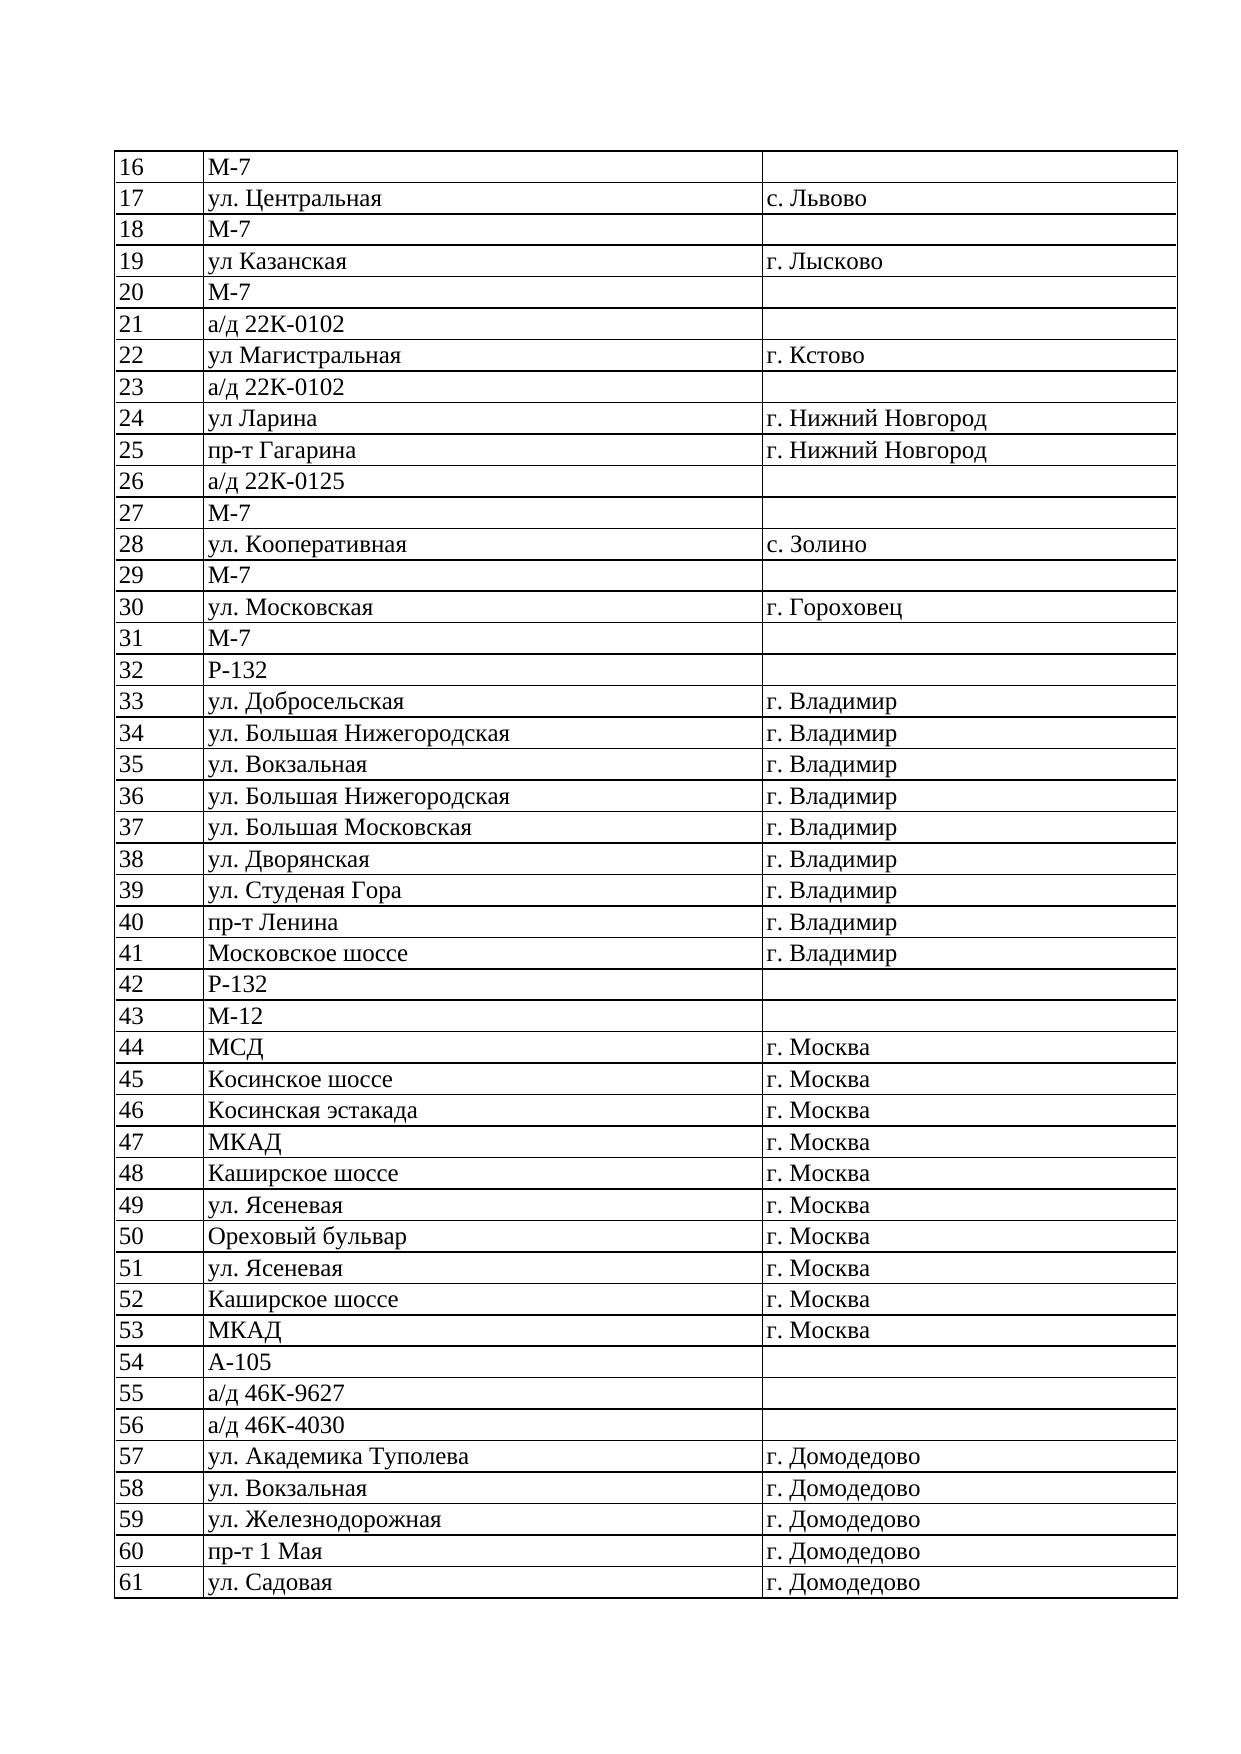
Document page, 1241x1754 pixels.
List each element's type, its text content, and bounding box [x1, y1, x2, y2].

table_cell г. Москва [763, 1314, 1177, 1345]
table_cell 31 [115, 623, 203, 653]
table_cell 27 [115, 497, 203, 527]
table_cell ул Магистральная [204, 340, 762, 370]
table_cell г. Владимир [763, 685, 1177, 716]
table_cell 39 [115, 875, 203, 905]
table_cell М-7 [204, 215, 762, 244]
table_cell ул. Добросельская [204, 686, 762, 716]
table_cell а/д 46К-4030 [204, 1410, 762, 1440]
table_cell ул. Дворянская [204, 844, 762, 873]
table_cell г. Домодедово [763, 1440, 1177, 1471]
table_cell М-7 [204, 561, 762, 590]
table_cell МКАД [204, 1316, 762, 1345]
table_cell ул. Ясеневая [204, 1253, 762, 1282]
table_cell пр-т 1 Мая [204, 1536, 762, 1566]
table_cell 25 [115, 434, 203, 464]
table_cell 36 [115, 780, 203, 811]
table_cell МКАД [204, 1127, 762, 1157]
table_cell М-7 [204, 152, 762, 181]
table_cell ул. Центральная [204, 183, 762, 213]
table_cell [763, 276, 1177, 307]
table_cell 42 [115, 969, 203, 999]
table_cell 45 [115, 1063, 203, 1094]
table_cell 52 [115, 1284, 203, 1314]
table_cell г. Владимир [763, 905, 1177, 936]
table_cell г. Нижний Новгород [763, 402, 1177, 433]
table_cell [763, 307, 1177, 339]
table_cell 35 [115, 749, 203, 779]
table_cell а/д 22К-0102 [204, 309, 762, 339]
table_cell Р-132 [204, 655, 762, 685]
table_cell г. Нижний Новгород [763, 433, 1177, 464]
table_cell [763, 152, 1177, 181]
table_cell г. Москва [763, 1031, 1177, 1062]
table_cell г. Москва [763, 1283, 1177, 1314]
table_cell 57 [115, 1441, 203, 1471]
table_cell ул. Железнодорожная [204, 1504, 762, 1534]
table_cell М-7 [204, 498, 762, 527]
table_cell ул. Московская [204, 592, 762, 622]
table_cell 24 [115, 403, 203, 433]
table_cell 55 [115, 1378, 203, 1408]
table_cell 49 [115, 1189, 203, 1219]
table_cell г. Кстово [763, 339, 1177, 370]
table_cell ул. Вокзальная [204, 1473, 762, 1503]
table_cell г. Домодедово [763, 1503, 1177, 1534]
table_cell г. Домодедово [763, 1471, 1177, 1503]
table_cell г. Лысково [763, 244, 1177, 276]
table_cell [763, 1345, 1177, 1377]
table_cell г. Владимир [763, 874, 1177, 905]
table_cell с. Львово [763, 181, 1177, 213]
table_cell [763, 968, 1177, 999]
table_cell Р-132 [204, 970, 762, 999]
table_cell г. Москва [763, 1062, 1177, 1094]
table_cell 53 [115, 1315, 203, 1345]
table_cell ул. Большая Нижегородская [204, 718, 762, 748]
table_cell ул. Вокзальная [204, 749, 762, 779]
table_cell [763, 370, 1177, 402]
table_cell 19 [115, 245, 203, 276]
table_cell г. Москва [763, 1220, 1177, 1251]
table_cell 51 [115, 1252, 203, 1282]
table_cell [763, 999, 1177, 1031]
table_cell Каширское шоссе [204, 1284, 762, 1314]
table_cell ул. Студеная Гора [204, 875, 762, 905]
table_cell 37 [115, 812, 203, 842]
table_cell 50 [115, 1221, 203, 1251]
table_cell [763, 559, 1177, 590]
table_cell 54 [115, 1346, 203, 1377]
table_cell 30 [115, 591, 203, 622]
table_cell 60 [115, 1535, 203, 1566]
table_cell 33 [115, 686, 203, 716]
table_cell [763, 496, 1177, 527]
table_cell [763, 653, 1177, 685]
table_cell 59 [115, 1504, 203, 1534]
table_cell ул. Кооперативная [204, 529, 762, 559]
table_cell 56 [115, 1409, 203, 1440]
table_cell ул. Большая Нижегородская [204, 781, 762, 811]
table_cell 47 [115, 1126, 203, 1157]
table_cell г. Москва [763, 1251, 1177, 1282]
table_cell [763, 465, 1177, 496]
table_cell с. Золино [763, 528, 1177, 559]
table_cell 32 [115, 654, 203, 685]
table_cell г. Москва [763, 1157, 1177, 1188]
table_cell пр-т Ленина [204, 907, 762, 936]
table_cell г. Москва [763, 1094, 1177, 1125]
table_cell [763, 1377, 1177, 1408]
table_cell 29 [115, 560, 203, 590]
table_cell 58 [115, 1472, 203, 1503]
table_cell г. Владимир [763, 716, 1177, 748]
table_cell 16 [115, 152, 203, 181]
table_cell г. Гороховец [763, 590, 1177, 622]
table_cell ул. Садовая [204, 1567, 762, 1597]
table_cell 41 [115, 938, 203, 968]
table_cell а/д 46К-9627 [204, 1378, 762, 1408]
table_cell 26 [115, 466, 203, 496]
table_cell 61 [115, 1567, 203, 1597]
table_cell 44 [115, 1032, 203, 1062]
table_cell а/д 22К-0125 [204, 466, 762, 496]
table_cell 46 [115, 1095, 203, 1125]
table_cell г. Домодедово [763, 1534, 1177, 1566]
table_cell ул Казанская [204, 246, 762, 276]
table_cell [763, 213, 1177, 244]
table_cell г. Москва [763, 1188, 1177, 1219]
table_cell М-7 [204, 623, 762, 653]
table_cell г. Владимир [763, 811, 1177, 842]
table_cell ул. Ясеневая [204, 1190, 762, 1219]
table_cell Косинское шоссе [204, 1064, 762, 1094]
table_cell М-12 [204, 1001, 762, 1031]
table_cell [763, 1408, 1177, 1440]
table_cell ул Ларина [204, 403, 762, 433]
table_cell ул. Большая Московская [204, 812, 762, 842]
table_cell г. Владимир [763, 748, 1177, 779]
table_cell 28 [115, 529, 203, 559]
table_cell Каширское шоссе [204, 1158, 762, 1188]
table_cell г. Владимир [763, 842, 1177, 873]
table_cell 22 [115, 340, 203, 370]
table_cell 20 [115, 277, 203, 307]
table_cell г. Москва [763, 1125, 1177, 1157]
table_cell 43 [115, 1000, 203, 1031]
table_cell [763, 622, 1177, 653]
table_cell Московское шоссе [204, 938, 762, 968]
table_cell пр-т Гагарина [204, 435, 762, 464]
table_cell а/д 22К-0102 [204, 372, 762, 402]
table_cell 48 [115, 1158, 203, 1188]
table_cell 38 [115, 843, 203, 873]
table_cell МСД [204, 1032, 762, 1062]
table_cell 17 [115, 183, 203, 213]
table_cell А-105 [204, 1347, 762, 1377]
table_cell г. Домодедово [763, 1566, 1177, 1597]
table_cell ул. Академика Туполева [204, 1441, 762, 1471]
table_cell 40 [115, 906, 203, 936]
table_cell 34 [115, 717, 203, 748]
table_cell г. Владимир [763, 779, 1177, 811]
table_cell г. Владимир [763, 936, 1177, 968]
table_cell М-7 [204, 277, 762, 307]
table_cell Ореховый бульвар [204, 1221, 762, 1251]
table_cell 18 [115, 214, 203, 244]
table_cell 23 [115, 371, 203, 402]
table_cell 21 [115, 308, 203, 339]
table_cell Косинская эстакада [204, 1095, 762, 1125]
